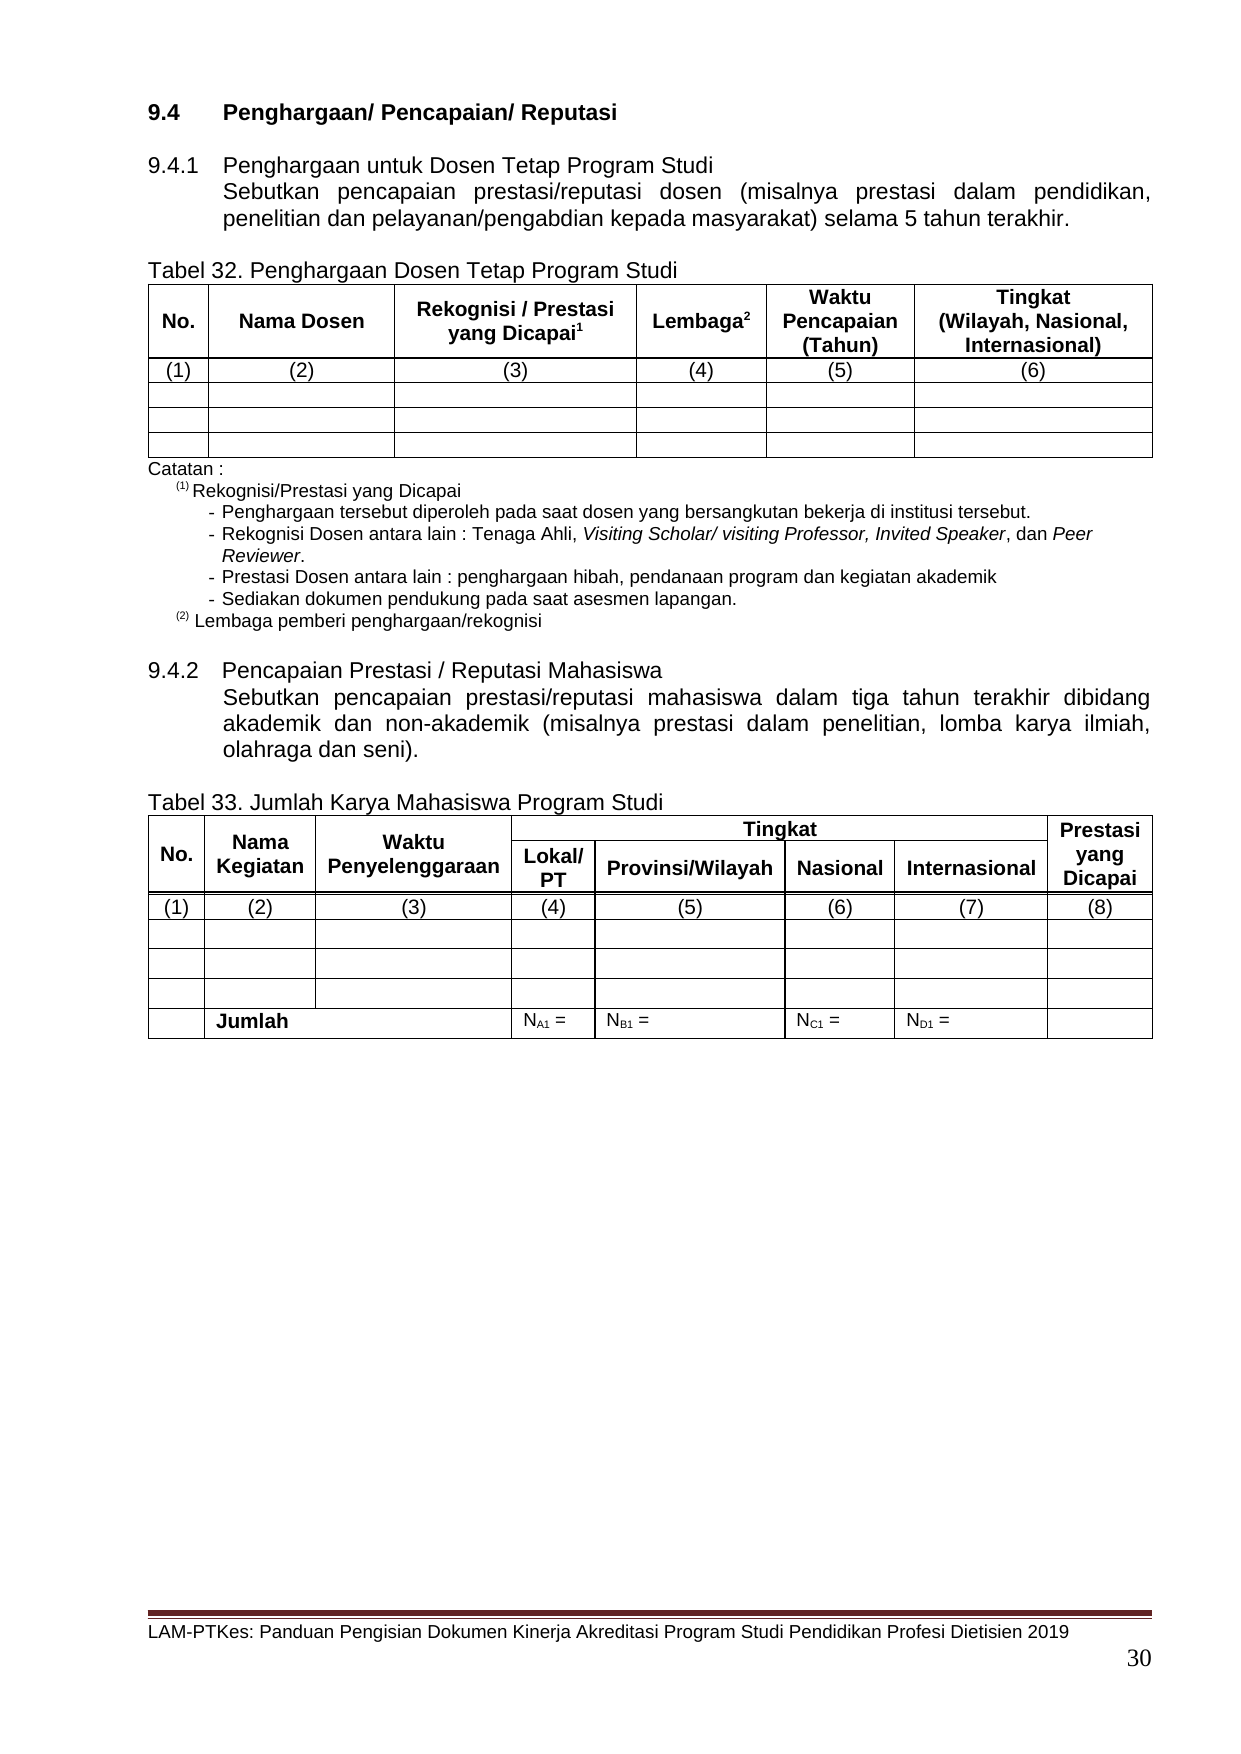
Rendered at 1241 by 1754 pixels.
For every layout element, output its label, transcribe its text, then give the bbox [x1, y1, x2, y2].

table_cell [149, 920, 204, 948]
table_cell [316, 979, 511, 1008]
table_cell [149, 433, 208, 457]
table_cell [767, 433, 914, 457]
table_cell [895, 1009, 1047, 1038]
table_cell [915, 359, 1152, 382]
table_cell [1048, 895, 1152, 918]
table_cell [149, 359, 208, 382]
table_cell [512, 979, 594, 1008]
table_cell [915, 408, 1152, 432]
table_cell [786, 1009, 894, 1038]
text Catatan : [148, 458, 1152, 479]
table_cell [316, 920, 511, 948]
text Tabel 33. Jumlah Karya Mahasiswa Program Studi [148, 789, 1152, 815]
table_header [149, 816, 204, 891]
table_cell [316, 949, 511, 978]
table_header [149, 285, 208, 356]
text (2) Lembaga pemberi penghargaan/rekognisi [148, 609, 1152, 631]
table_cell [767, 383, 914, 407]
text 9.4 Penghargaan/ Pencapaian/ Reputasi [148, 99, 1152, 125]
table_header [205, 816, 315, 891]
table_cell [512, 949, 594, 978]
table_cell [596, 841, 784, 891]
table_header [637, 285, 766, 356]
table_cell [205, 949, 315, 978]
text 9.4.2 Pencapaian Prestasi / Reputasi Mahasiswa [148, 657, 1151, 684]
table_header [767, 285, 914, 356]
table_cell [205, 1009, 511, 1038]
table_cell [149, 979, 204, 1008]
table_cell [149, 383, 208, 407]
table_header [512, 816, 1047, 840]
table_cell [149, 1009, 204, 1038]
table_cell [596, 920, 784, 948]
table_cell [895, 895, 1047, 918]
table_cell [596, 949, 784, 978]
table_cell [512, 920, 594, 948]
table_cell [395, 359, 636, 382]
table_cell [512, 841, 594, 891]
list Rekognisi Dosen antara lain : Tenaga Ahli, Visiting Scholar/ visiting Professor, Invited Speaker, dan Peer Reviewer. [208, 523, 1152, 566]
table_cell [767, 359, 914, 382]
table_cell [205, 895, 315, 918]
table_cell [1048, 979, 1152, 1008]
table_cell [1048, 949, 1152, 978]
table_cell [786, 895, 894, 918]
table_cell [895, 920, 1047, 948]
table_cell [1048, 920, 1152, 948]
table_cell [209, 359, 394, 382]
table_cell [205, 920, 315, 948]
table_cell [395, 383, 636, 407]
text 9.4.1 Penghargaan untuk Dosen Tetap Program Studi [148, 152, 1152, 178]
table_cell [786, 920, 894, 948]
text Tabel 32. Penghargaan Dosen Tetap Program Studi [148, 257, 1152, 283]
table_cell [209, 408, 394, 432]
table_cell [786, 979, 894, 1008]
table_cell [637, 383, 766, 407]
list Prestasi Dosen antara lain : penghargaan hibah, pendanaan program dan kegiatan akademik [208, 566, 1152, 588]
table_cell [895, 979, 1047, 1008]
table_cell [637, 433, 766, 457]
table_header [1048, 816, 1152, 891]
text Sebutkan pencapaian prestasi/reputasi dosen (misalnya prestasi dalam pendidikan, penelitian dan pelayanan/pengabdian kepada masyarakat) selama 5 tahun terakhir. [223, 178, 1152, 231]
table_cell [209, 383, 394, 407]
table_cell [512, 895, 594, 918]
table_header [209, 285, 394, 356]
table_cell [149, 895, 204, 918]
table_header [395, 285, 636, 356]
text (1) Rekognisi/Prestasi yang Dicapai [148, 479, 1152, 501]
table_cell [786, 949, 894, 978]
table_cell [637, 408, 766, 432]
text Sebutkan pencapaian prestasi/reputasi mahasiswa dalam tiga tahun terakhir dibidang akademik dan non-akademik (misalnya prestasi dalam penelitian, lomba karya ilmiah, olahraga dan seni). [148, 684, 1151, 763]
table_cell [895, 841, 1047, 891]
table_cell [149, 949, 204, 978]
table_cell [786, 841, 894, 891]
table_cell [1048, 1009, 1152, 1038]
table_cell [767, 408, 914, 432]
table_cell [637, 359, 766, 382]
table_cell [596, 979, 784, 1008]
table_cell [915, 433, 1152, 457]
list Penghargaan tersebut diperoleh pada saat dosen yang bersangkutan bekerja di institusi tersebut. [208, 501, 1152, 523]
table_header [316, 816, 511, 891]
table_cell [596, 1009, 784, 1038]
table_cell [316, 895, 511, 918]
list Sediakan dokumen pendukung pada saat asesmen lapangan. [208, 588, 1152, 609]
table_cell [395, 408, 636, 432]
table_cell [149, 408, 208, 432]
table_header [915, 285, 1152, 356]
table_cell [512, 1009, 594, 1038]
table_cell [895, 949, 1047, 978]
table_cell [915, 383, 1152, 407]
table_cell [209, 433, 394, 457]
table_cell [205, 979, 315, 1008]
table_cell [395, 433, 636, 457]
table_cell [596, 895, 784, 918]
